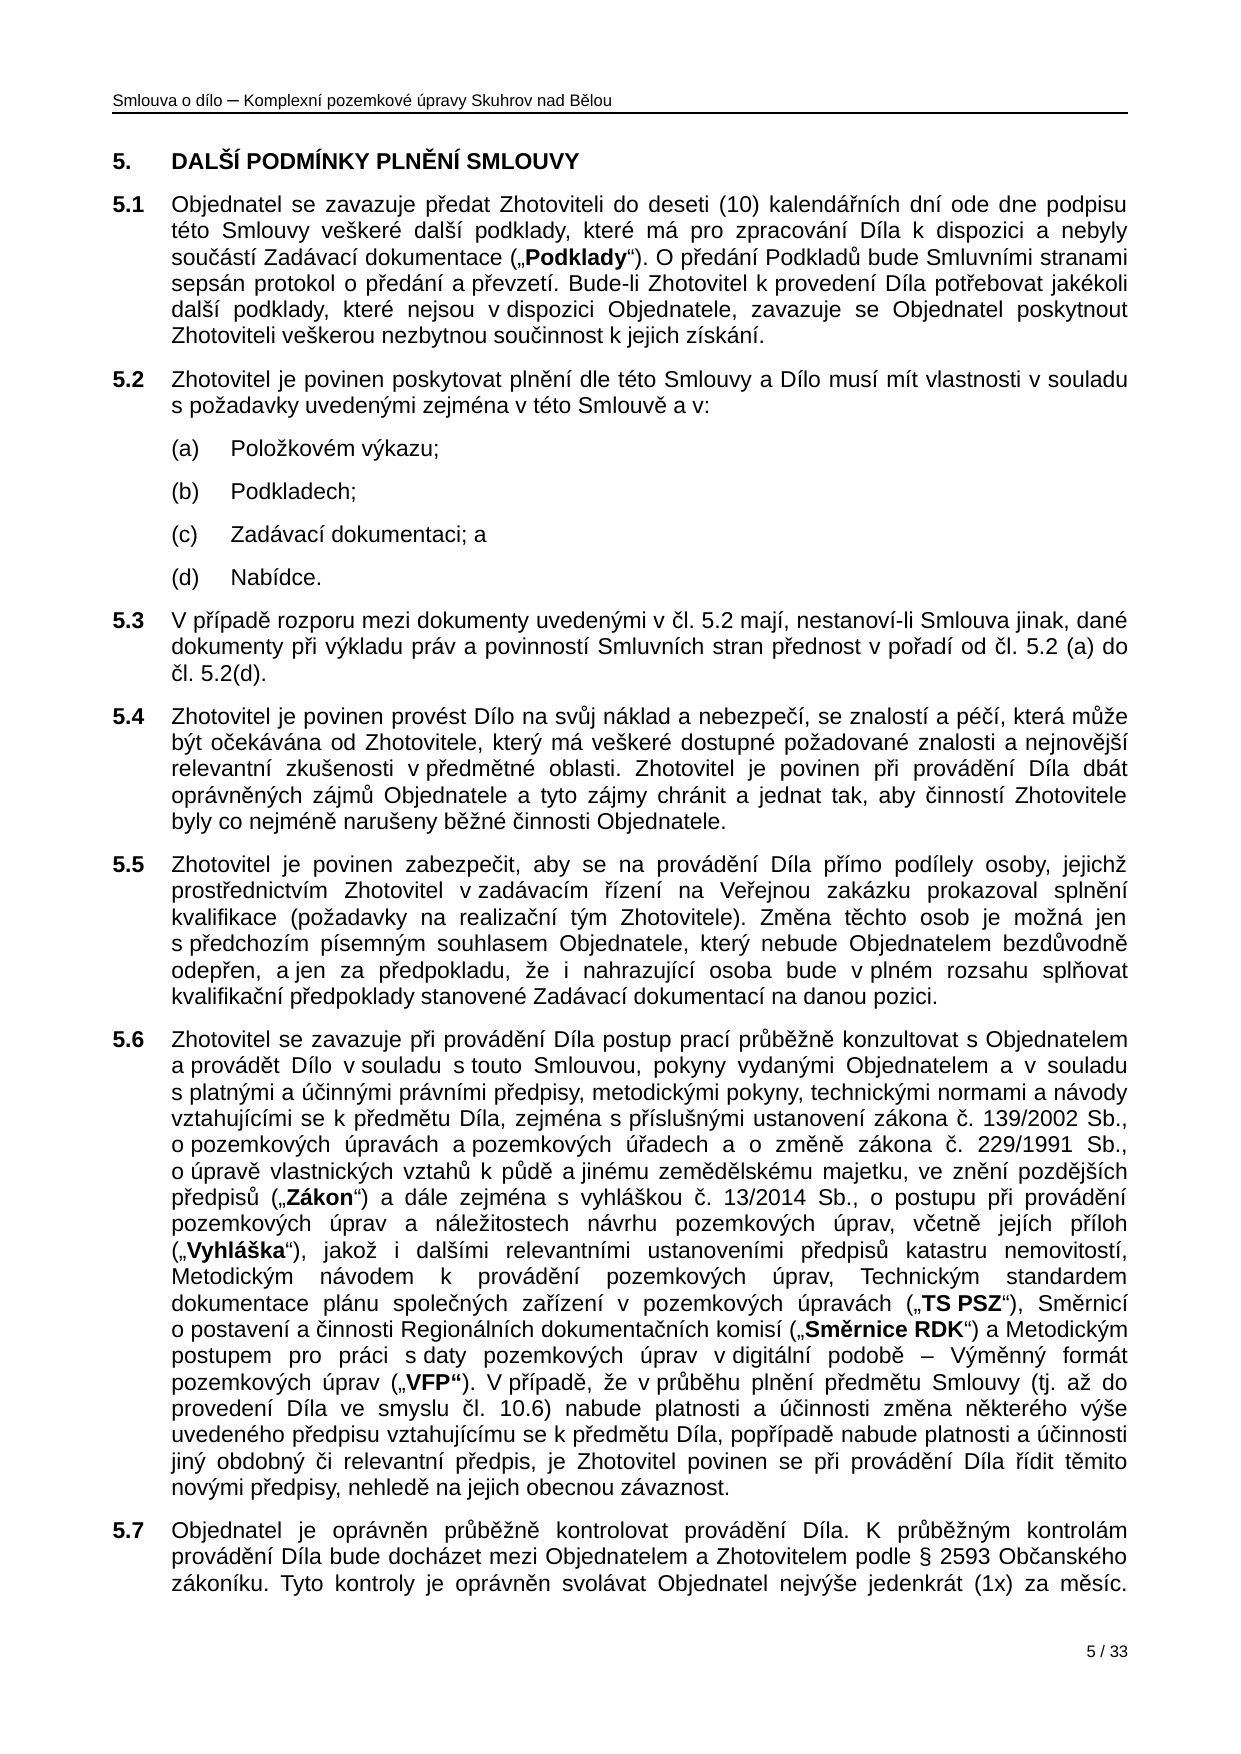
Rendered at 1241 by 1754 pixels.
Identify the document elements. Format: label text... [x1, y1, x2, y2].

text Objednatel se zavazuje předat Zhotoviteli do deseti (10) kalendářních dní ode dne podpisu této Smlouvy veškeré další podklady, které má pro zpracování Díla k dispozici a nebyly součástí Zadávací dokumentace („Podklady“). O předání Podkladů bude Smluvními stranami sepsán protokol o předání a převzetí. Bude-li Zhotovitel k provedení Díla potřebovat jakékoli další podklady, které nejsou v dispozici Objednatele, zavazuje se Objednatel poskytnout Zhotoviteli veškerou nezbytnou součinnost k jejich získání. [112, 191, 1128, 349]
text Zhotovitel je povinen poskytovat plnění dle této Smlouvy a Dílo musí mít vlastnosti v souladu s požadavky uvedenými zejména v této Smlouvě a v: [112, 366, 1128, 418]
text Další podmínky Plnění smlouvy [112, 148, 1128, 174]
text Zhotovitel se zavazuje při provádění Díla postup prací průběžně konzultovat s Objednatelem a provádět Dílo v souladu s touto Smlouvou, pokyny vydanými Objednatelem a v souladu s platnými a účinnými právními předpisy, metodickými pokyny, technickými normami a návody vztahujícími se k předmětu Díla, zejména s příslušnými ustanovení zákona č. 139/2002 Sb., o pozemkových úpravách a pozemkových úřadech a o změně zákona č. 229/1991 Sb., o úpravě vlastnických vztahů k půdě a jinému zemědělskému majetku, ve znění pozdějších předpisů („Zákon“) a dále zejména s vyhláškou č. 13/2014 Sb., o postupu při provádění pozemkových úprav a náležitostech návrhu pozemkových úprav, včetně jejích příloh („Vyhláška“), jakož i dalšími relevantními ustanoveními předpisů katastru nemovitostí, Metodickým návodem k provádění pozemkových úprav, Technickým standardem dokumentace plánu společných zařízení v pozemkových úpravách („TS PSZ“), Směrnicí o postavení a činnosti Regionálních dokumentačních komisí („Směrnice RDK“) a Metodickým postupem pro práci s daty pozemkových úprav v digitální podobě – Výměnný formát pozemkových úprav („VFP“). V případě, že v průběhu plnění předmětu Smlouvy (tj. až do provedení Díla ve smyslu čl. 10.6) nabude platnosti a účinnosti změna některého výše uvedeného předpisu vztahujícímu se k předmětu Díla, popřípadě nabude platnosti a účinnosti jiný obdobný či relevantní předpis, je Zhotovitel povinen se při provádění Díla řídit těmito novými předpisy, nehledě na jejich obecnou závaznost. [112, 1026, 1128, 1500]
text V případě rozporu mezi dokumenty uvedenými v čl. 5.2 mají, nestanoví-li Smlouva jinak, dané dokumenty při výkladu práv a povinností Smluvních stran přednost v pořadí od čl. 5.2 (a) do čl. 5.2(d). [112, 607, 1128, 686]
list Podkladech; [171, 478, 1128, 504]
list Zadávací dokumentaci; a [171, 521, 1128, 547]
text Zhotovitel je povinen zabezpečit, aby se na provádění Díla přímo podílely osoby, jejichž prostřednictvím Zhotovitel v zadávacím řízení na Veřejnou zakázku prokazoval splnění kvalifikace (požadavky na realizační tým Zhotovitele). Změna těchto osob je možná jen s předchozím písemným souhlasem Objednatele, který nebude Objednatelem bezdůvodně odepřen, a jen za předpokladu, že i nahrazující osoba bude v plném rozsahu splňovat kvalifikační předpoklady stanovené Zadávací dokumentací na danou pozici. [112, 851, 1128, 1009]
text Zhotovitel je povinen provést Dílo na svůj náklad a nebezpečí, se znalostí a péčí, která může být očekávána od Zhotovitele, který má veškeré dostupné požadované znalosti a nejnovější relevantní zkušenosti v předmětné oblasti. Zhotovitel je povinen při provádění Díla dbát oprávněných zájmů Objednatele a tyto zájmy chránit a jednat tak, aby činností Zhotovitele byly co nejméně narušeny běžné činnosti Objednatele. [112, 703, 1128, 834]
list Nabídce. [171, 564, 1128, 590]
list Položkovém výkazu; [171, 435, 1128, 461]
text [112, 1517, 1128, 1596]
